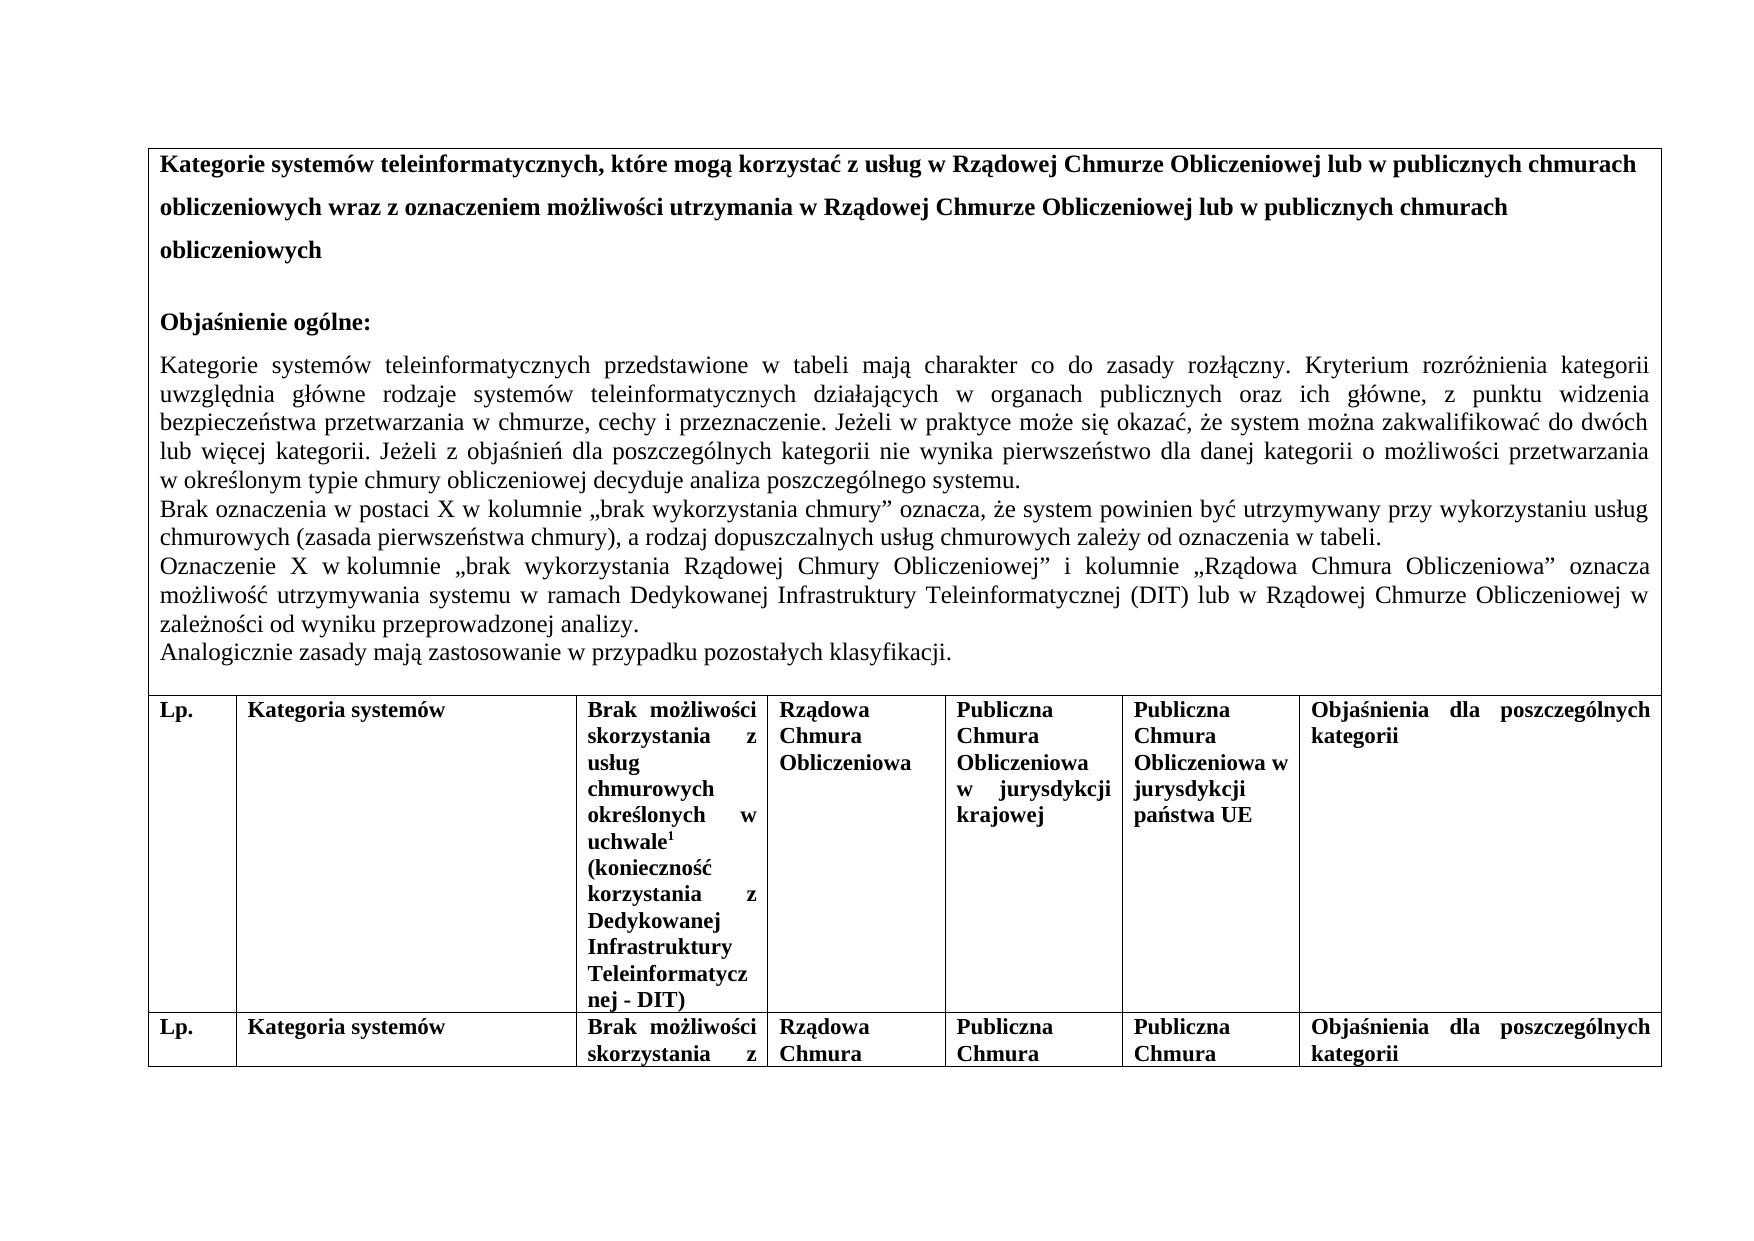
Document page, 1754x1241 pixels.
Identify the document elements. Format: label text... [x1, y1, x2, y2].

table_cell Publiczna Chmura Obliczeniowa w jurysdykcji krajowej [946, 1013, 1122, 1066]
table_cell Lp. [149, 696, 236, 1012]
table_cell Brak możliwości skorzystania z usług chmurowych określonych w uchwale (konieczność korzystania z Dedykowanej Infrastruktury Teleinformatycznej - DIT) [577, 1013, 767, 1066]
table_cell Objaśnienia dla poszczególnych kategorii [1300, 1013, 1661, 1066]
table_cell Rządowa Chmura Obliczeniowa [768, 1013, 945, 1066]
table_cell Publiczna Chmura Obliczeniowa w jurysdykcji państwa UE [1123, 1013, 1299, 1066]
table_cell Kategoria systemów [237, 696, 576, 1012]
table_cell Objaśnienia dla poszczególnych kategorii [1300, 696, 1661, 1012]
table_cell Kategoria systemów [237, 1013, 576, 1066]
table_cell Lp. [149, 1013, 236, 1066]
table_cell Rządowa Chmura Obliczeniowa [768, 696, 945, 1012]
table_header Kategorie systemów teleinformatycznych, które mogą korzystać z usług w Rządowej Chmurze Obliczeniowej lub w publicznych chmurach obliczeniowych wraz z oznaczeniem możliwości utrzymania w Rządowej Chmurze Obliczeniowej lub w publicznych chmurach obliczeniowych Objaśnienie ogólne: Kategorie systemów teleinformatycznych przedstawione w tabeli mają charakter co do zasady rozłączny. Kryterium rozróżnienia kategorii uwzględnia główne rodzaje systemów teleinformatycznych działających w organach publicznych oraz ich główne, z punktu widzenia bezpieczeństwa przetwarzania w chmurze, cechy i przeznaczenie. Jeżeli w praktyce może się okazać, że system można zakwalifikować do dwóch lub więcej kategorii. Jeżeli z objaśnień dla poszczególnych kategorii nie wynika pierwszeństwo dla danej kategorii o możliwości przetwarzania w określonym typie chmury obliczeniowej decyduje analiza poszczególnego systemu. Brak oznaczenia w postaci X w kolumnie „brak wykorzystania chmury” oznacza, że system powinien być utrzymywany przy wykorzystaniu usług chmurowych (zasada pierwszeństwa chmury), a rodzaj dopuszczalnych usług chmurowych zależy od oznaczenia w tabeli. Oznaczenie X w kolumnie „brak wykorzystania Rządowej Chmury Obliczeniowej” i kolumnie „Rządowa Chmura Obliczeniowa” oznacza możliwość utrzymywania systemu w ramach Dedykowanej Infrastruktury Teleinformatycznej (DIT) lub w Rządowej Chmurze Obliczeniowej w zależności od wyniku przeprowadzonej analizy. Analogicznie zasady mają zastosowanie w przypadku pozostałych klasyfikacji. [149, 149, 1661, 695]
table_cell Publiczna Chmura Obliczeniowa w jurysdykcji krajowej [946, 696, 1122, 1012]
table_cell Brak możliwości skorzystania z usług chmurowych określonych w uchwale (konieczność korzystania z Dedykowanej Infrastruktury Teleinformatycznej - DIT) [577, 696, 767, 1012]
table_cell Publiczna Chmura Obliczeniowa w jurysdykcji państwa UE [1123, 696, 1299, 1012]
